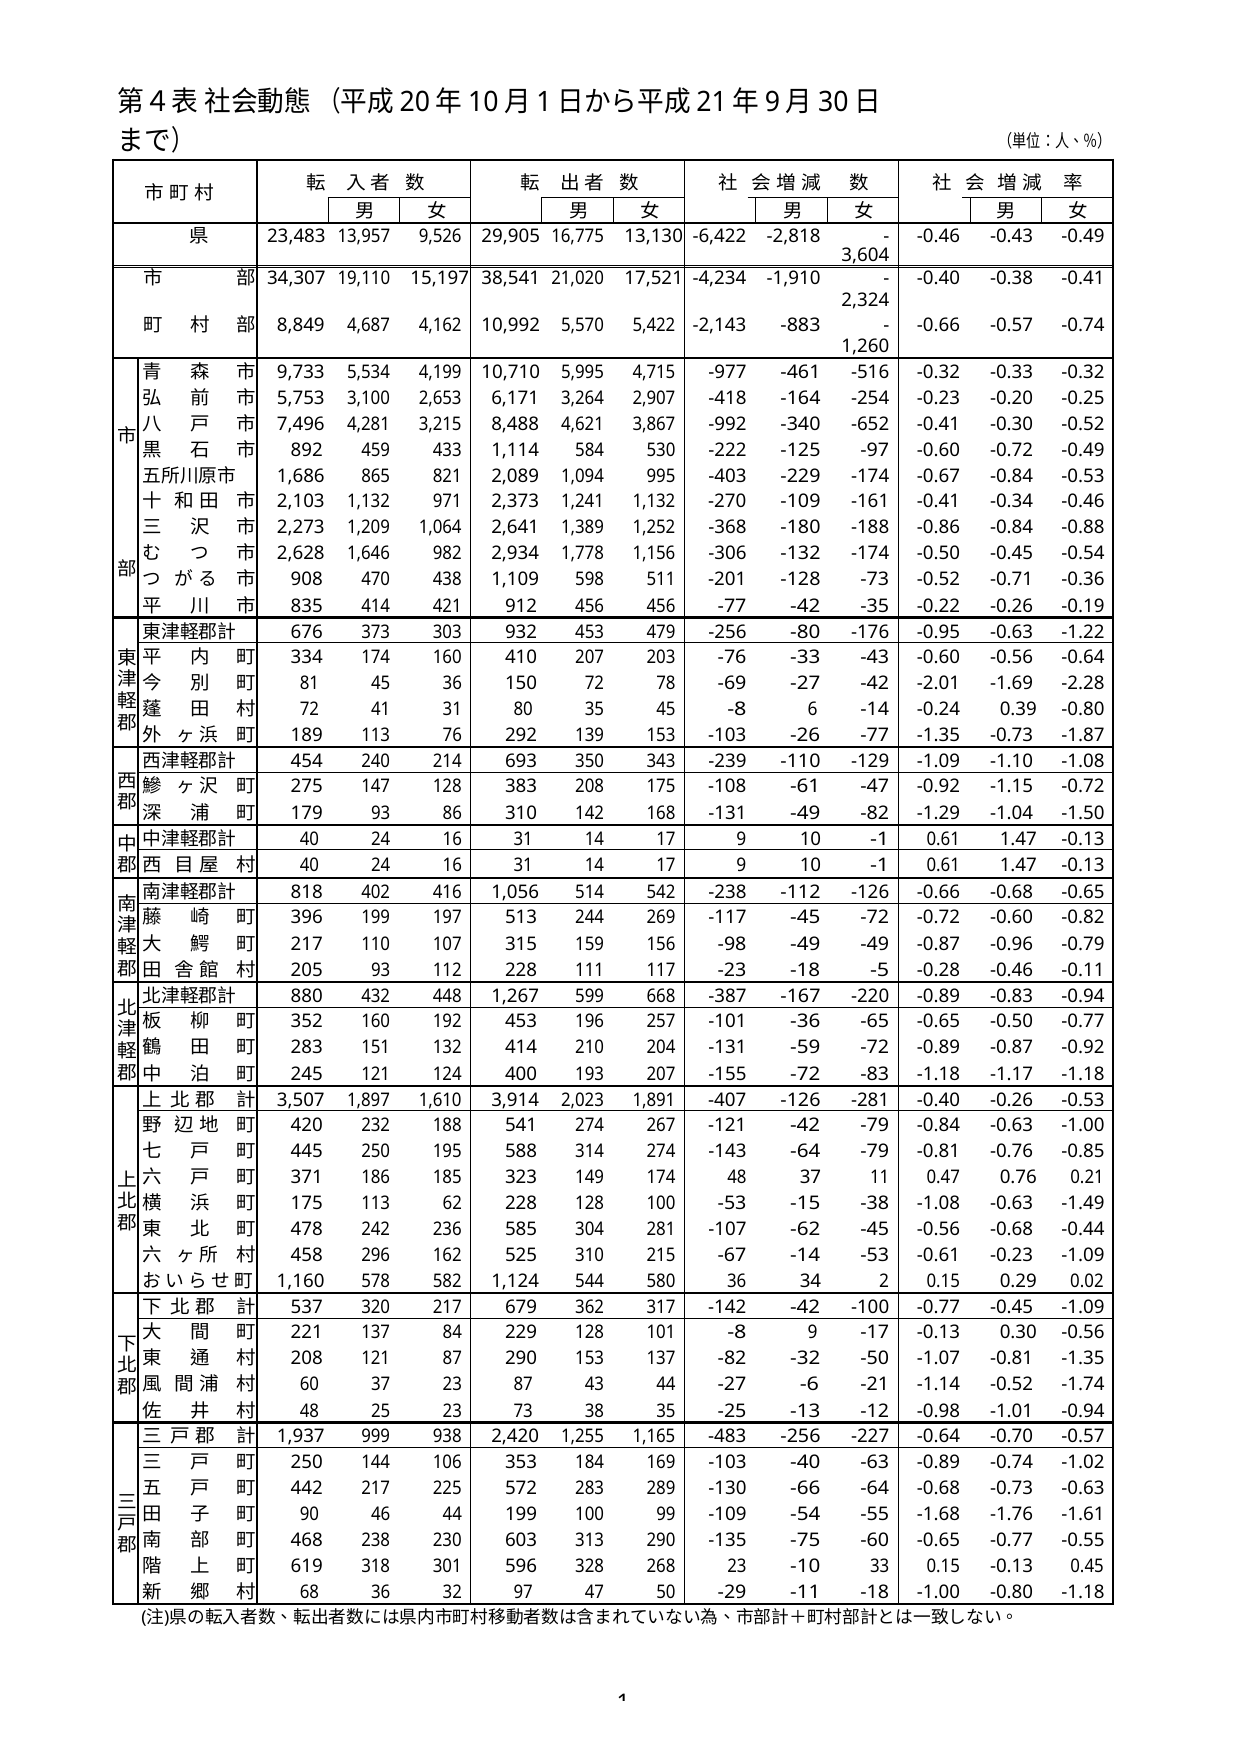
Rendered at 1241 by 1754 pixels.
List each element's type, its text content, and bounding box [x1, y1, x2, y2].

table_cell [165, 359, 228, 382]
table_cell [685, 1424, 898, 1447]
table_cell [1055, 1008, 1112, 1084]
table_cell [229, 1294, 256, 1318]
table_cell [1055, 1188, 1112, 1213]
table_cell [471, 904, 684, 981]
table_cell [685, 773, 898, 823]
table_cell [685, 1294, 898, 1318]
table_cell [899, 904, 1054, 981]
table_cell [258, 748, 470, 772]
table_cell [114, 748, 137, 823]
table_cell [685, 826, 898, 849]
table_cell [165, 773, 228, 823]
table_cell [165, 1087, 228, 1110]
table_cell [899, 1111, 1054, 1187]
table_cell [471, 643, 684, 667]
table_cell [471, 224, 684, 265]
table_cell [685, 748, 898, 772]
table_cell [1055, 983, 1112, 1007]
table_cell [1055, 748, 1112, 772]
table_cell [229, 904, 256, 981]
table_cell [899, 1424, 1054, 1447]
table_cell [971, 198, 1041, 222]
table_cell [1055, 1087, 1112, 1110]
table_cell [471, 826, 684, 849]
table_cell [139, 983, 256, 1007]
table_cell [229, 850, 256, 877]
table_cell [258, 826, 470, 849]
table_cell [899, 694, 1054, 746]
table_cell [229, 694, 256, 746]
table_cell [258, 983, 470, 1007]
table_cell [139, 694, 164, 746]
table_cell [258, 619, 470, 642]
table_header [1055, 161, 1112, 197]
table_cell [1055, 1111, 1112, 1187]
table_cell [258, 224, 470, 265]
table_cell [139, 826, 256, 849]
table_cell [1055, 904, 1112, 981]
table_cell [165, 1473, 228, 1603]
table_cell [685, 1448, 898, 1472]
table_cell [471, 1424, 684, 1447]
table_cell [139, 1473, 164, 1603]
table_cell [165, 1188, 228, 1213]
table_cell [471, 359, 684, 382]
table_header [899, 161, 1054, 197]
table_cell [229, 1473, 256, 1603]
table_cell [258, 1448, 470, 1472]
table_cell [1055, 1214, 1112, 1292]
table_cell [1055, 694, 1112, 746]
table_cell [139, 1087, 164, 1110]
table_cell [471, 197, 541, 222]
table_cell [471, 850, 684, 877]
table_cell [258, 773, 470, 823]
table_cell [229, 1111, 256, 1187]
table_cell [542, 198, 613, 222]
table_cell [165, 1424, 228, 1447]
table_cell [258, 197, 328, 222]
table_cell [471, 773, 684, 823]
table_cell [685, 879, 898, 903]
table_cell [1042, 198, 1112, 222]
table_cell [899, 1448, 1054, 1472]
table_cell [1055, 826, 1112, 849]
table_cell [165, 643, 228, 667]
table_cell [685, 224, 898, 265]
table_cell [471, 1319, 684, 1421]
subtitle 第４表 社会動態 （平成20年10月1日から平成21年9月30日まで） [117, 82, 903, 158]
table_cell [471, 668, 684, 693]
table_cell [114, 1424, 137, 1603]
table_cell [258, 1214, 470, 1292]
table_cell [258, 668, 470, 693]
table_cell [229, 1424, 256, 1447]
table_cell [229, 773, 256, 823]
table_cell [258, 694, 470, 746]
text (注)県の転入者数、転出者数には県内市町村移動者数は含まれていない為、市部計＋町村部計とは一致しない。 [141, 1605, 1144, 1628]
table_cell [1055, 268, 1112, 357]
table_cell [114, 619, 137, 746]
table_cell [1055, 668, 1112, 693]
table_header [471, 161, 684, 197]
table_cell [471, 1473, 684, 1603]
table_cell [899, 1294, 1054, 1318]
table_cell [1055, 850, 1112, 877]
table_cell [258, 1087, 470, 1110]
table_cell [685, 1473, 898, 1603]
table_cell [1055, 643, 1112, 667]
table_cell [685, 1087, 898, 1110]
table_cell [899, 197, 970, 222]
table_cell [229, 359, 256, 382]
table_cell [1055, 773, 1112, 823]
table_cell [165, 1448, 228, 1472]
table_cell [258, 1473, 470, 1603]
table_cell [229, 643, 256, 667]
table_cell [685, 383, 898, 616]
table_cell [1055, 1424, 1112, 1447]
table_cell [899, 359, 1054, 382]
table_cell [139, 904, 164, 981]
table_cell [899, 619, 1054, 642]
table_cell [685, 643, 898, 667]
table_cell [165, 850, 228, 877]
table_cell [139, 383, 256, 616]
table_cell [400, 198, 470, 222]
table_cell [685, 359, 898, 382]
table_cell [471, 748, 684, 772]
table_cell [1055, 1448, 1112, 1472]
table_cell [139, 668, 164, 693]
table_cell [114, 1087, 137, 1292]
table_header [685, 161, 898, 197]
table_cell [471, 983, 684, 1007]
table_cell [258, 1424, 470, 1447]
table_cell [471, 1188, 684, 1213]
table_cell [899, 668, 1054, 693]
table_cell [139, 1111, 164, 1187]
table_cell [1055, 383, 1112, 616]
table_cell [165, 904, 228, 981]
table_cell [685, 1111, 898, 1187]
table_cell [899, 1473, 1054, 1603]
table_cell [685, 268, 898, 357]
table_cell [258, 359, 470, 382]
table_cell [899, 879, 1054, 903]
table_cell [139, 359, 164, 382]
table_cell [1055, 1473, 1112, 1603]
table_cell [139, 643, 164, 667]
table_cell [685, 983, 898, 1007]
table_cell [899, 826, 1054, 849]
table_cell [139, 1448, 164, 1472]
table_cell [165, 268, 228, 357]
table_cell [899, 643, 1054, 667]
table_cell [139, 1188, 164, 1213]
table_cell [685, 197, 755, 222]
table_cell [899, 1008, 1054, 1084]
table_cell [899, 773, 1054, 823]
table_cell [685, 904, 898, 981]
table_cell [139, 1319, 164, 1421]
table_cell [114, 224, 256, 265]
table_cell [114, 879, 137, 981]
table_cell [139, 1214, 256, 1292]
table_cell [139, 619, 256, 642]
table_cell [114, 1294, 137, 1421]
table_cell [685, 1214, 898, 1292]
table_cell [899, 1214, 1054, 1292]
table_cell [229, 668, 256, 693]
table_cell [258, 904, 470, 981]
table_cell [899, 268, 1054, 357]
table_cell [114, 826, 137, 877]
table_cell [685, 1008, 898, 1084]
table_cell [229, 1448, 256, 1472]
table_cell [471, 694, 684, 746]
text （単位：人、％） [998, 128, 1144, 153]
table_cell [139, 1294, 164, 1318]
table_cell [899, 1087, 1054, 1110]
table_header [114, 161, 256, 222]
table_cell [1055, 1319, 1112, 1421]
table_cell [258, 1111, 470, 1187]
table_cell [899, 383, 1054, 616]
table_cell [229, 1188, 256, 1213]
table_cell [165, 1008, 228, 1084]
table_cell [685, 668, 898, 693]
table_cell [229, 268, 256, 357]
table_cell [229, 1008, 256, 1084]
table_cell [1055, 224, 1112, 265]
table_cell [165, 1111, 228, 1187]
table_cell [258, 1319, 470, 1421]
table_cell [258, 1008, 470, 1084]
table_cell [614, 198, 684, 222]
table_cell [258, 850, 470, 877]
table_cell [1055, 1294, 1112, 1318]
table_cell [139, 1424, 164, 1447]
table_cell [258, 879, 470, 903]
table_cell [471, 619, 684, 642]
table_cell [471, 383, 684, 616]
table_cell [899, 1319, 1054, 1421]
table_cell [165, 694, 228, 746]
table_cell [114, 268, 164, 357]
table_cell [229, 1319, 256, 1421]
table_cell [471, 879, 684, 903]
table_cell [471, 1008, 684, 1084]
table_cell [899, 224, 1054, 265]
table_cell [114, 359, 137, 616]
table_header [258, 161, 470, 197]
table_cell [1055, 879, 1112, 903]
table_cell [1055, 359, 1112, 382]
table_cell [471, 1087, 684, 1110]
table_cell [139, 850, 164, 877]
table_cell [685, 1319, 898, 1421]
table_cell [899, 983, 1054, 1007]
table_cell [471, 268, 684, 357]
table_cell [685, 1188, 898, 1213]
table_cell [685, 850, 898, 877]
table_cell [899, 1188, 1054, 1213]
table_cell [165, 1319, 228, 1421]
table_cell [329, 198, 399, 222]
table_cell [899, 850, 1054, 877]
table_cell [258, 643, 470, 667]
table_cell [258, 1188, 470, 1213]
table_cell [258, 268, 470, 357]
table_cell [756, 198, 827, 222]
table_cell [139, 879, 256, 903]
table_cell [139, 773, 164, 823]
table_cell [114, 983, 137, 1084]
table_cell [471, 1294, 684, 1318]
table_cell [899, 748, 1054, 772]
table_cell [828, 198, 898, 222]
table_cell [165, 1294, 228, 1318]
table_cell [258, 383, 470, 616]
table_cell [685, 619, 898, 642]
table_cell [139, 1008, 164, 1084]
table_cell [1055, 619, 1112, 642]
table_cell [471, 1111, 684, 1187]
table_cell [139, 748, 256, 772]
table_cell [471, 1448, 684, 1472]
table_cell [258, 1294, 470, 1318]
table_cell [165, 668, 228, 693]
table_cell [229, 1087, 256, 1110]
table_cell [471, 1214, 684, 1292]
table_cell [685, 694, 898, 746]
